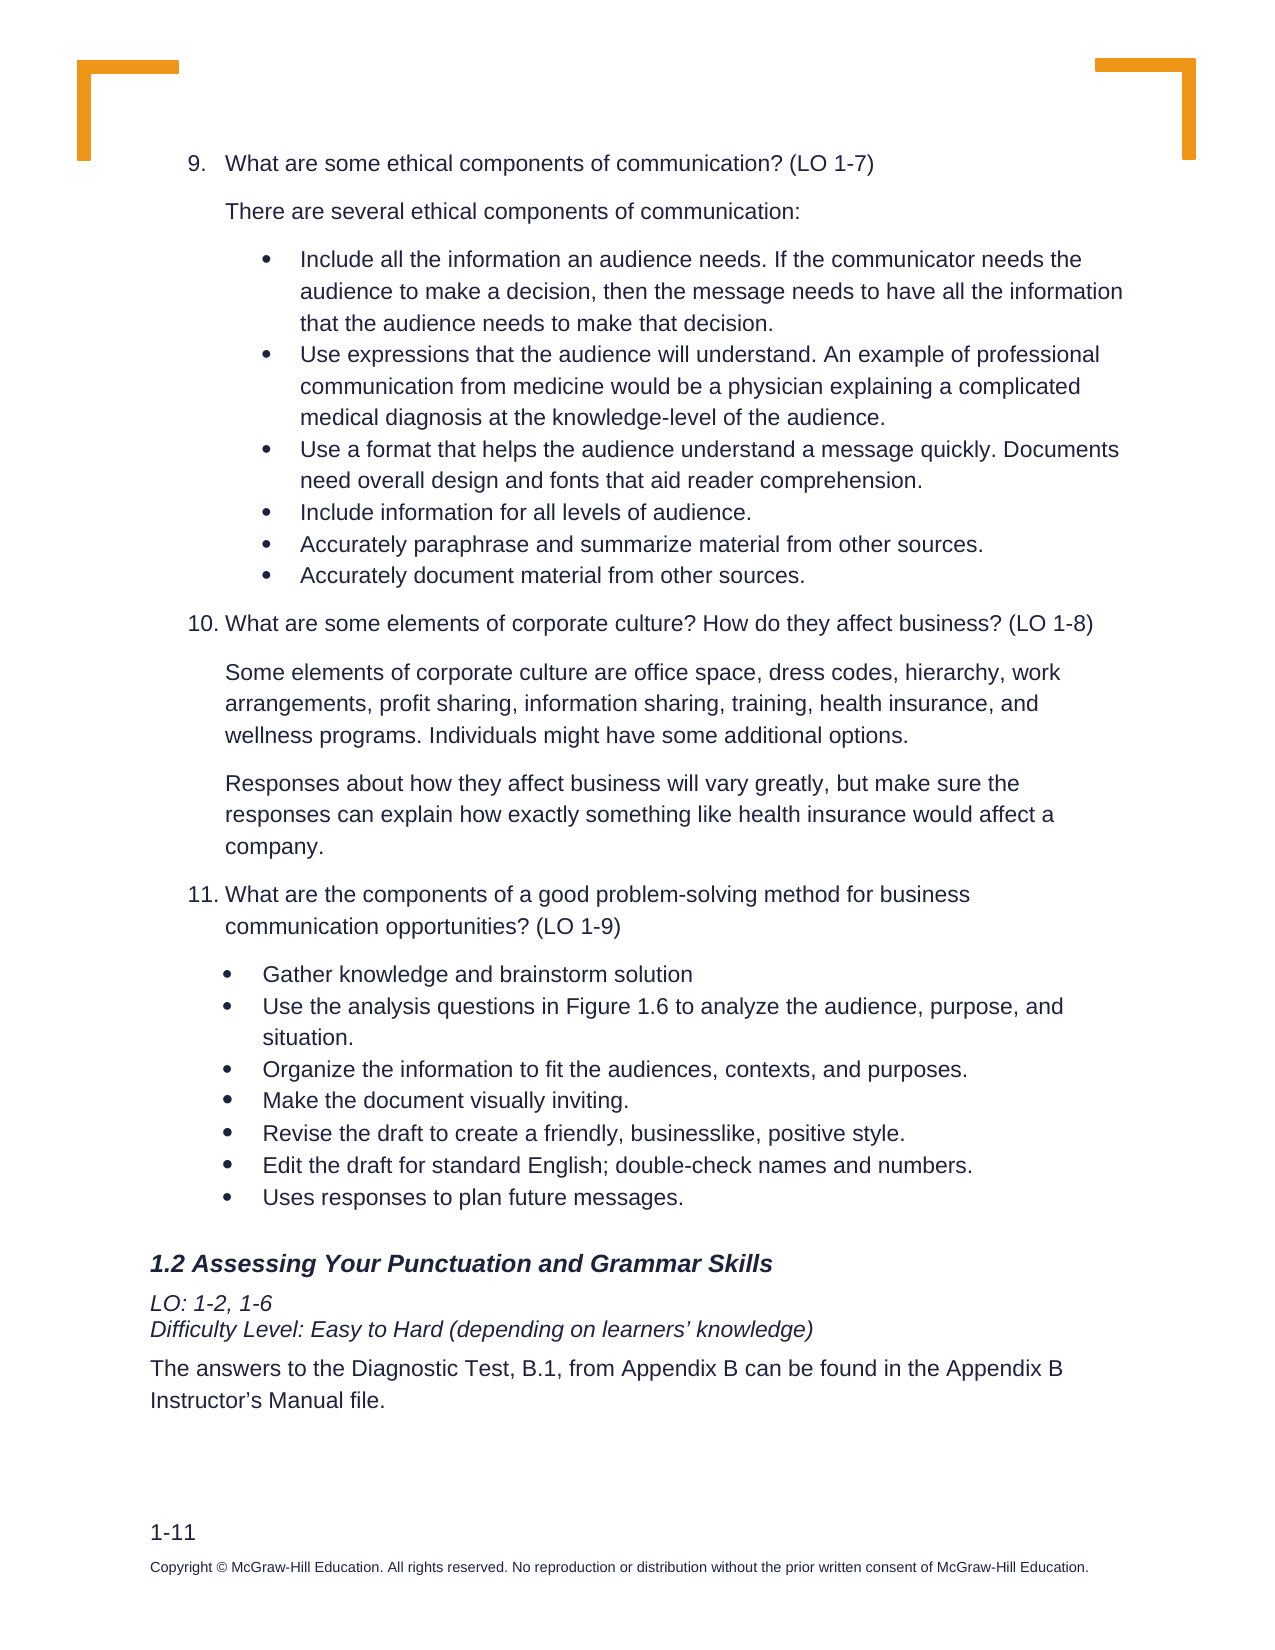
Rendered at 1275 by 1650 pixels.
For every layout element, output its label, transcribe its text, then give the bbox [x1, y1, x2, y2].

list Accurately paraphrase and summarize material from other sources. [262, 531, 1125, 557]
text The answers to the Diagnostic Test, B.1, from Appendix B can be found in the Appendix B Instructor’s Manual file. [150, 1355, 1125, 1413]
list There are several ethical components of communication: [225, 198, 1125, 224]
subtitle 1.2 Assessing Your Punctuation and Grammar Skills [150, 1249, 1125, 1277]
list Include information for all levels of audience. [262, 499, 1125, 525]
text LO: 1-2, 1-6 [150, 1290, 1125, 1316]
text Edit the draft for standard English; double-check names and numbers. [223, 1152, 1125, 1178]
text Difficulty Level: Easy to Hard (depending on learners’ knowledge) [150, 1316, 1125, 1343]
list What are some ethical components of communication? (LO 1-7) [187, 150, 1125, 176]
list Responses about how they affect business will vary greatly, but make sure the responses can explain how exactly something like health insurance would affect a company. [225, 770, 1125, 859]
text Use the analysis questions in Figure 1.6 to analyze the audience, purpose, and situation. [223, 993, 1125, 1051]
text Make the document visually inviting. [223, 1087, 1125, 1114]
list Accurately document material from other sources. [262, 562, 1125, 588]
text Uses responses to plan future messages. [223, 1184, 1125, 1210]
list Include all the information an audience needs. If the communicator needs the audience to make a decision, then the message needs to have all the information that the audience needs to make that decision. [262, 246, 1125, 336]
text Revise the draft to create a friendly, businesslike, positive style. [223, 1119, 1125, 1146]
list Some elements of corporate culture are office space, dress codes, hierarchy, work arrangements, profit sharing, information sharing, training, health insurance, and wellness programs. Individuals might have some additional options. [225, 658, 1125, 748]
text Organize the information to fit the audiences, contexts, and purposes. [223, 1056, 1125, 1082]
list Use a format that helps the audience understand a message quickly. Documents need overall design and fonts that aid reader comprehension. [262, 436, 1125, 494]
list What are some elements of corporate culture? How do they affect business? (LO 1-8) [187, 610, 1125, 637]
text Gather knowledge and brainstorm solution [223, 961, 1125, 987]
list What are the components of a good problem-solving method for business communication opportunities? (LO 1-9) [187, 881, 1125, 939]
list Use expressions that the audience will understand. An example of professional communication from medicine would be a physician explaining a complicated medical diagnosis at the knowledge-level of the audience. [262, 341, 1125, 431]
